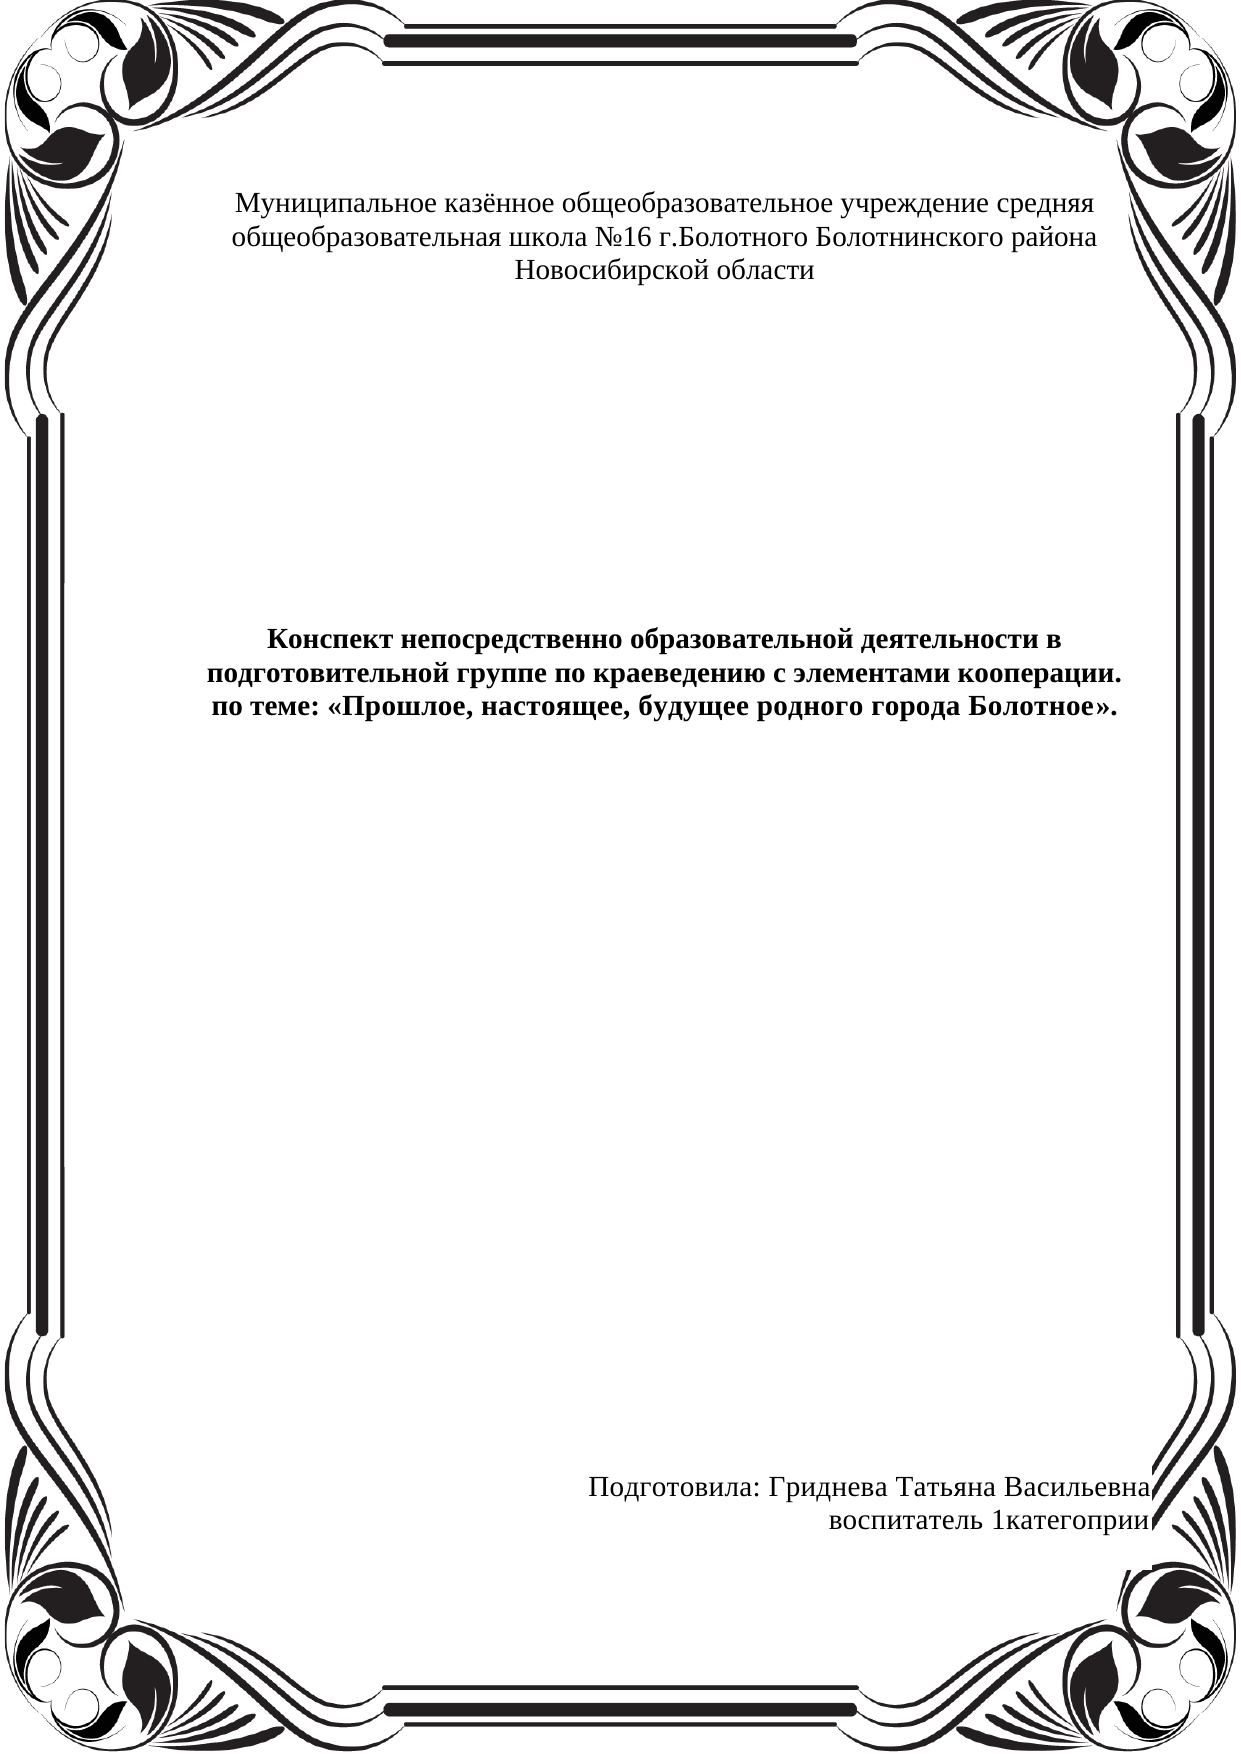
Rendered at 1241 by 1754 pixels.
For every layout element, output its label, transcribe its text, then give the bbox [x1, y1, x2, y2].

text Подготовила: Гриднева Татьяна Васильевна [177, 1469, 1152, 1503]
text воспитатель 1категоприи [179, 1503, 1152, 1536]
text Конспект непосредственно образовательной деятельности в подготовительной группе по краеведению с элементами кооперации. [177, 621, 1152, 688]
picture [4, 0, 1236, 1754]
text по теме: «Прошлое, настоящее, будущее родного города Болотное». [177, 688, 1152, 722]
text Муниципальное казённое общеобразовательное учреждение средняя общеобразовательная школа №16 г.Болотного Болотнинского района Новосибирской области [177, 185, 1152, 286]
